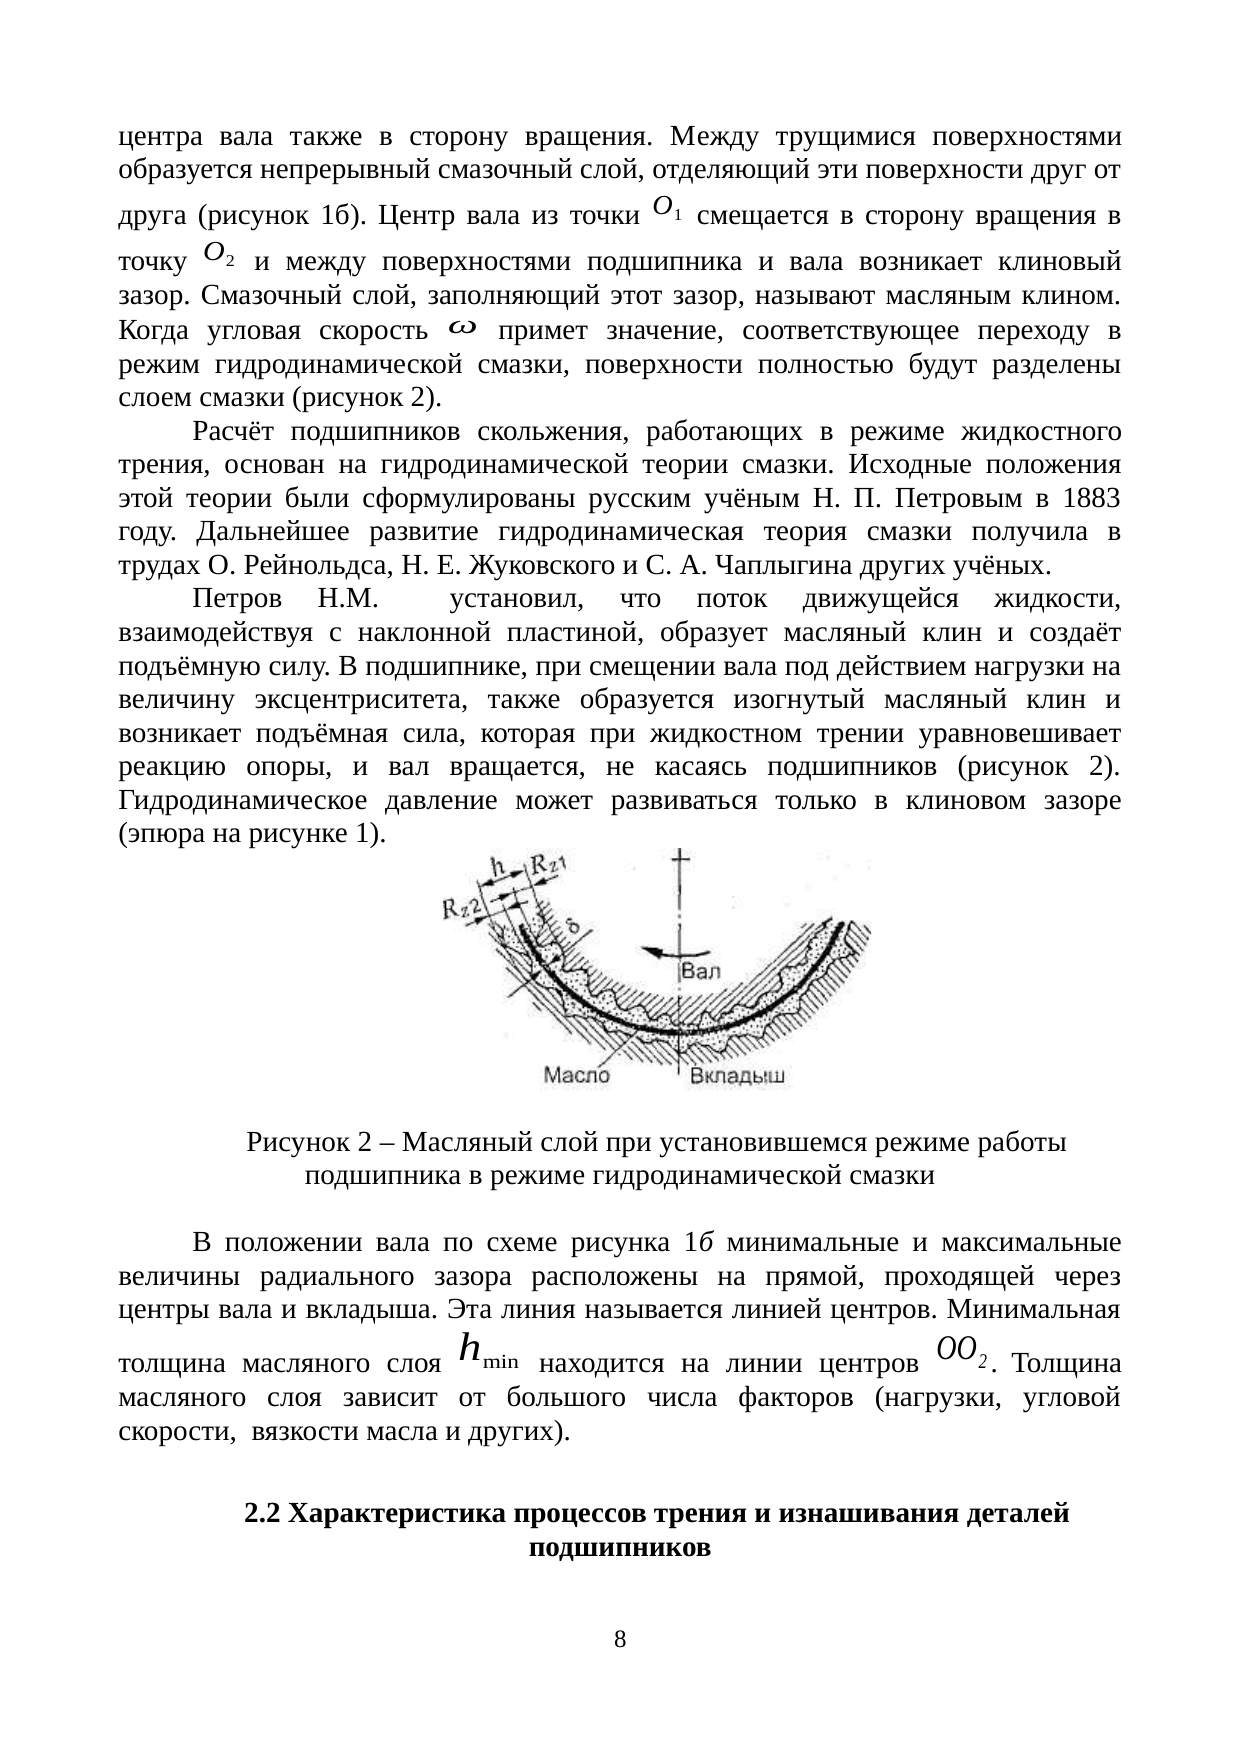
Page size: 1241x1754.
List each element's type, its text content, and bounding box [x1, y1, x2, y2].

text Расчёт подшипников скольжения, работающих в режиме жидкостного трения, основан на гидродинамической теории смазки. Исходные положения этой теории были сформулированы русским учёным Н. П. Петровым в 1883 году. Дальнейшее развитие гидродинамическая теория смазки получила в трудах О. Рейнольдса, Н. Е. Жуковского и С. А. Чаплыгина других учёных. [118, 413, 1122, 581]
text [118, 118, 1122, 413]
text В положении вала по схеме рисунка 1б минимальные и максимальные величины радиального зазора расположены на прямой, проходящей через центры вала и вкладыша. Эта линия называется линией центров. Минимальная толщина масляного слоя находится на линии центров . Толщина масляного слоя зависит от большого числа факторов (нагрузки, угловой скорости, вязкости масла и других). [118, 1224, 1122, 1446]
picture [442, 848, 872, 1101]
text Рисунок 2 – Масляный слой при установившемся режиме работы подшипника в режиме гидродинамической смазки [118, 1124, 1122, 1191]
text Петров Н.М. установил, что поток движущейся жидкости, взаимодействуя с наклонной пластиной, образует масляный клин и создаёт подъёмную силу. В подшипнике, при смещении вала под действием нагрузки на величину эксцентриситета, также образуется изогнутый масляный клин и возникает подъёмная сила, которая при жидкостном трении уравновешивает реакцию опоры, и вал вращается, не касаясь подшипников (рисунок 2). Гидродинамическое давление может развиваться только в клиновом зазоре (эпюра на рисунке 1). [118, 581, 1122, 849]
text 2.2 Характеристика процессов трения и изнашивания деталей подшипников [118, 1495, 1122, 1562]
